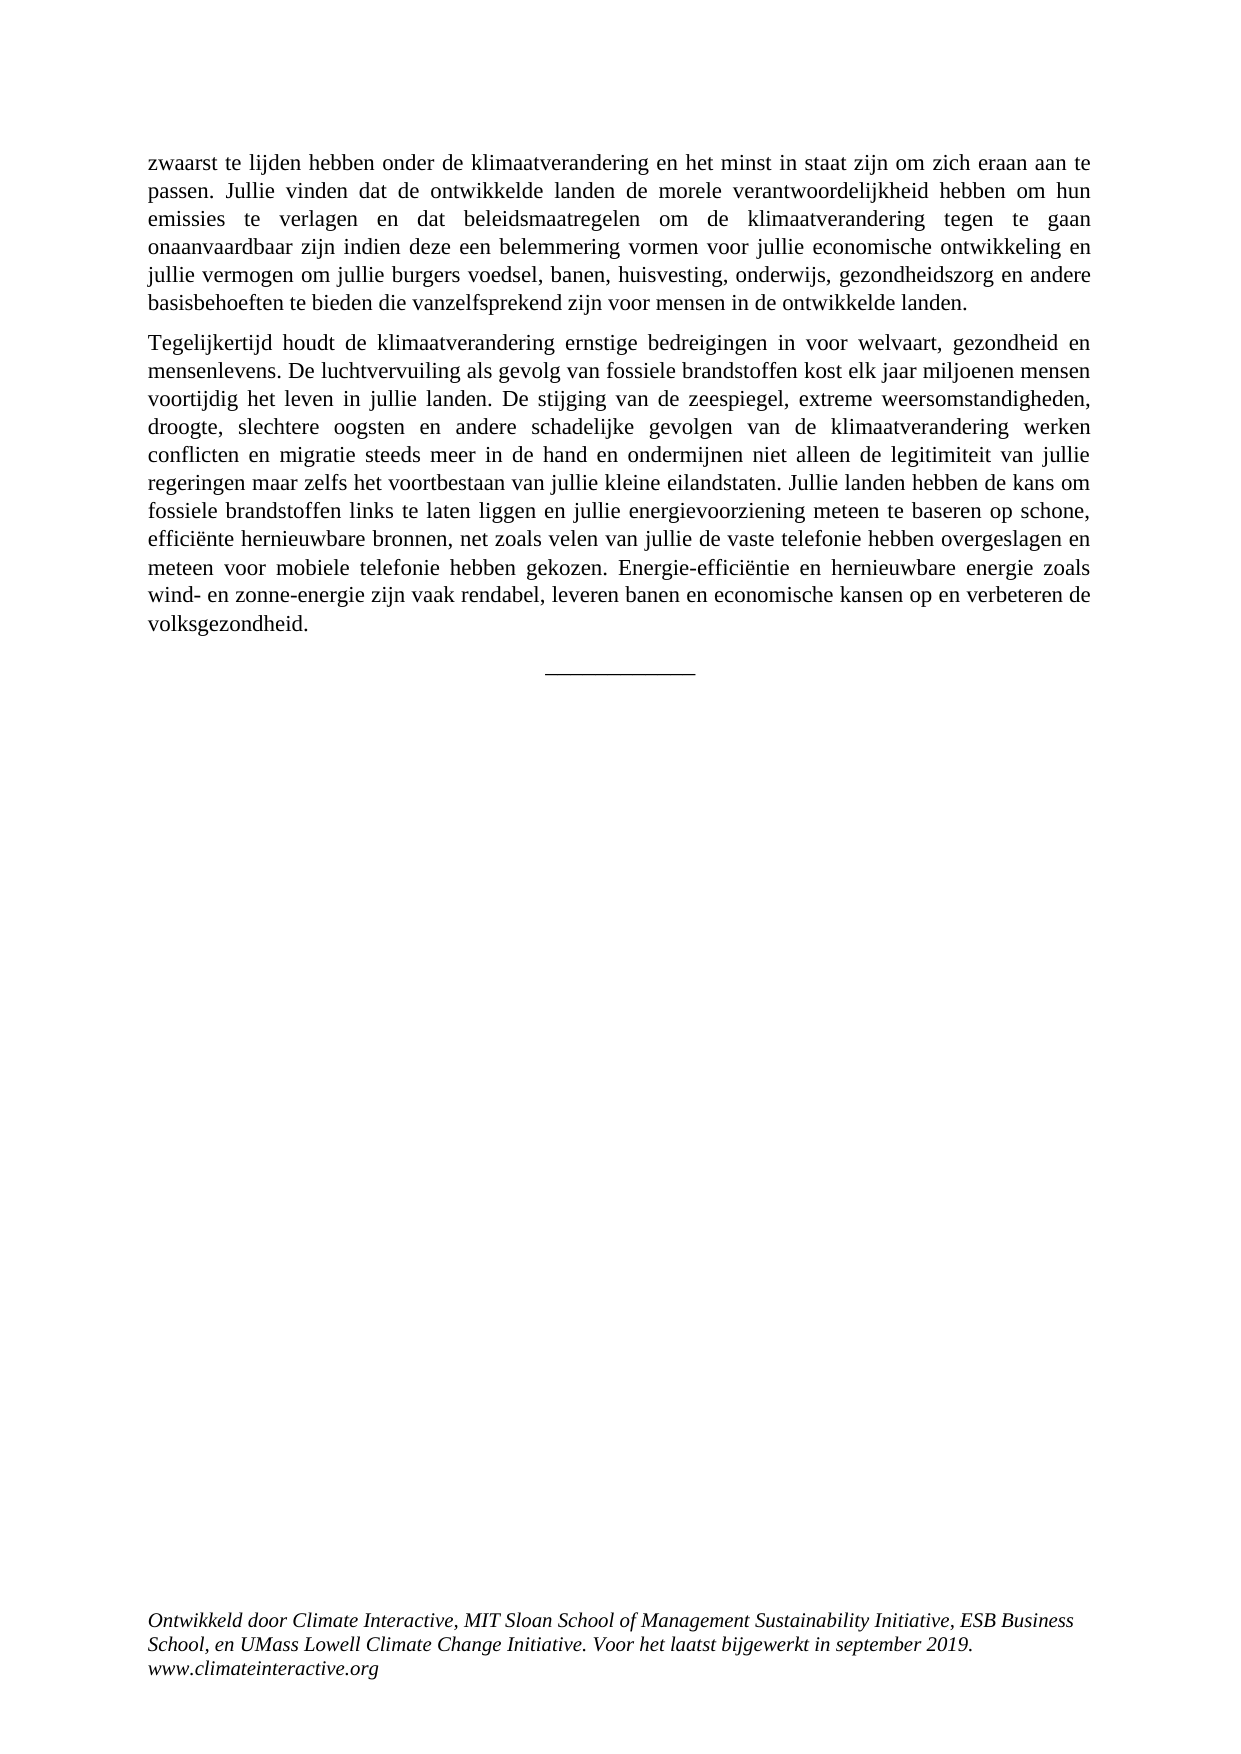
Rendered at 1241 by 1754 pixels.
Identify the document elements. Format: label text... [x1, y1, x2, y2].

text Tegelijkertijd houdt de klimaatverandering ernstige bedreigingen in voor welvaart, gezondheid en mensenlevens. De luchtvervuiling als gevolg van fossiele brandstoffen kost elk jaar miljoenen mensen voortijdig het leven in jullie landen. De stijging van de zeespiegel, extreme weersomstandigheden, droogte, slechtere oogsten en andere schadelijke gevolgen van de klimaatverandering werken conflicten en migratie steeds meer in de hand en ondermijnen niet alleen de legitimiteit van jullie regeringen maar zelfs het voortbestaan van jullie kleine eilandstaten. Jullie landen hebben de kans om fossiele brandstoffen links te laten liggen en jullie energievoorziening meteen te baseren op schone, efficiënte hernieuwbare bronnen, net zoals velen van jullie de vaste telefonie hebben overgeslagen en meteen voor mobiele telefonie hebben gekozen. Energie-efficiëntie en hernieuwbare energie zoals wind- en zonne-energie zijn vaak rendabel, leveren banen en economische kansen op en verbeteren de volksgezondheid. [148, 328, 1092, 637]
text ____________ [148, 649, 1092, 678]
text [148, 148, 1092, 316]
